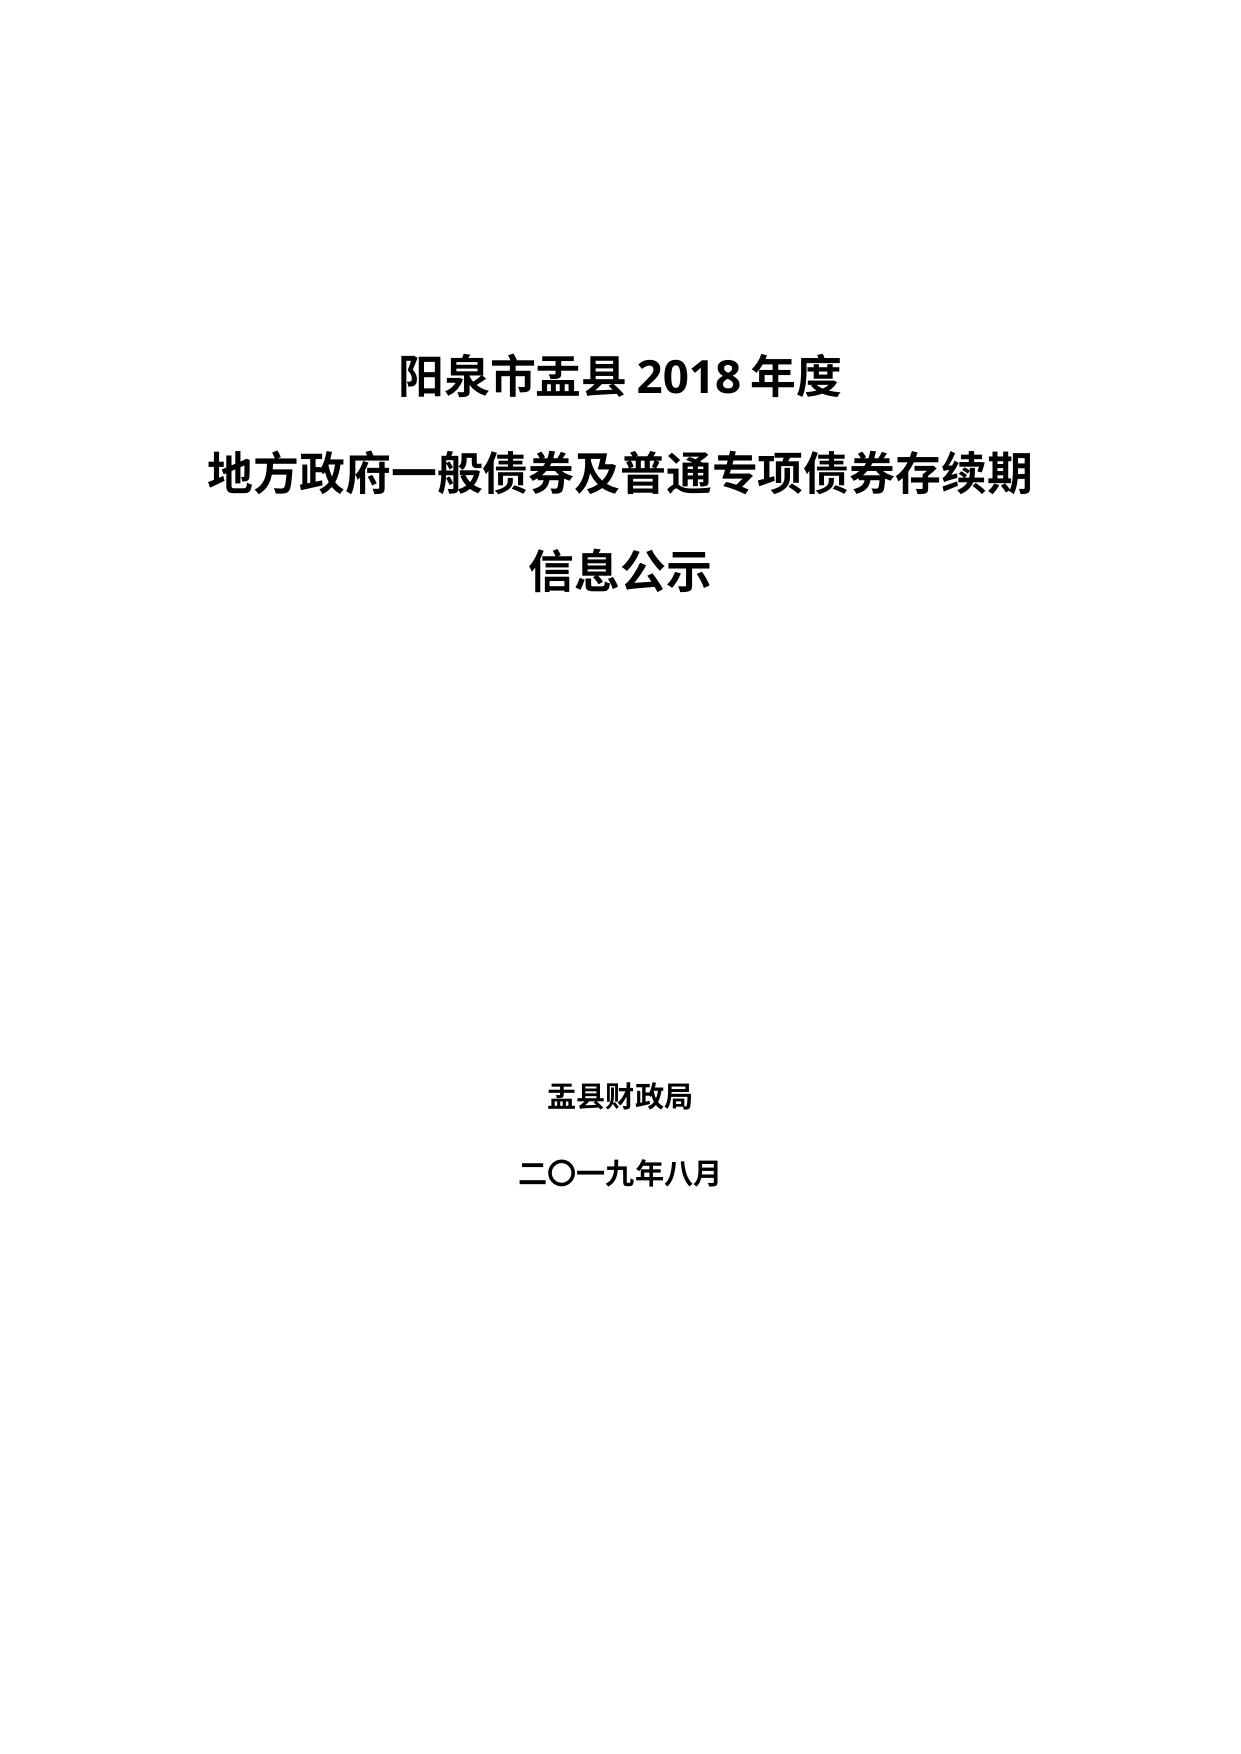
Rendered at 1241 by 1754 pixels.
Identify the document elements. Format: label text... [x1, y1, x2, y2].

text 二〇一九年八月 [187, 1139, 1053, 1204]
text 阳泉市盂县2018年度 [187, 324, 1053, 422]
text 盂县财政局 [187, 1062, 1053, 1127]
text 信息公示 [187, 519, 1053, 617]
text 地方政府一般债券及普通专项债券存续期 [187, 422, 1053, 519]
